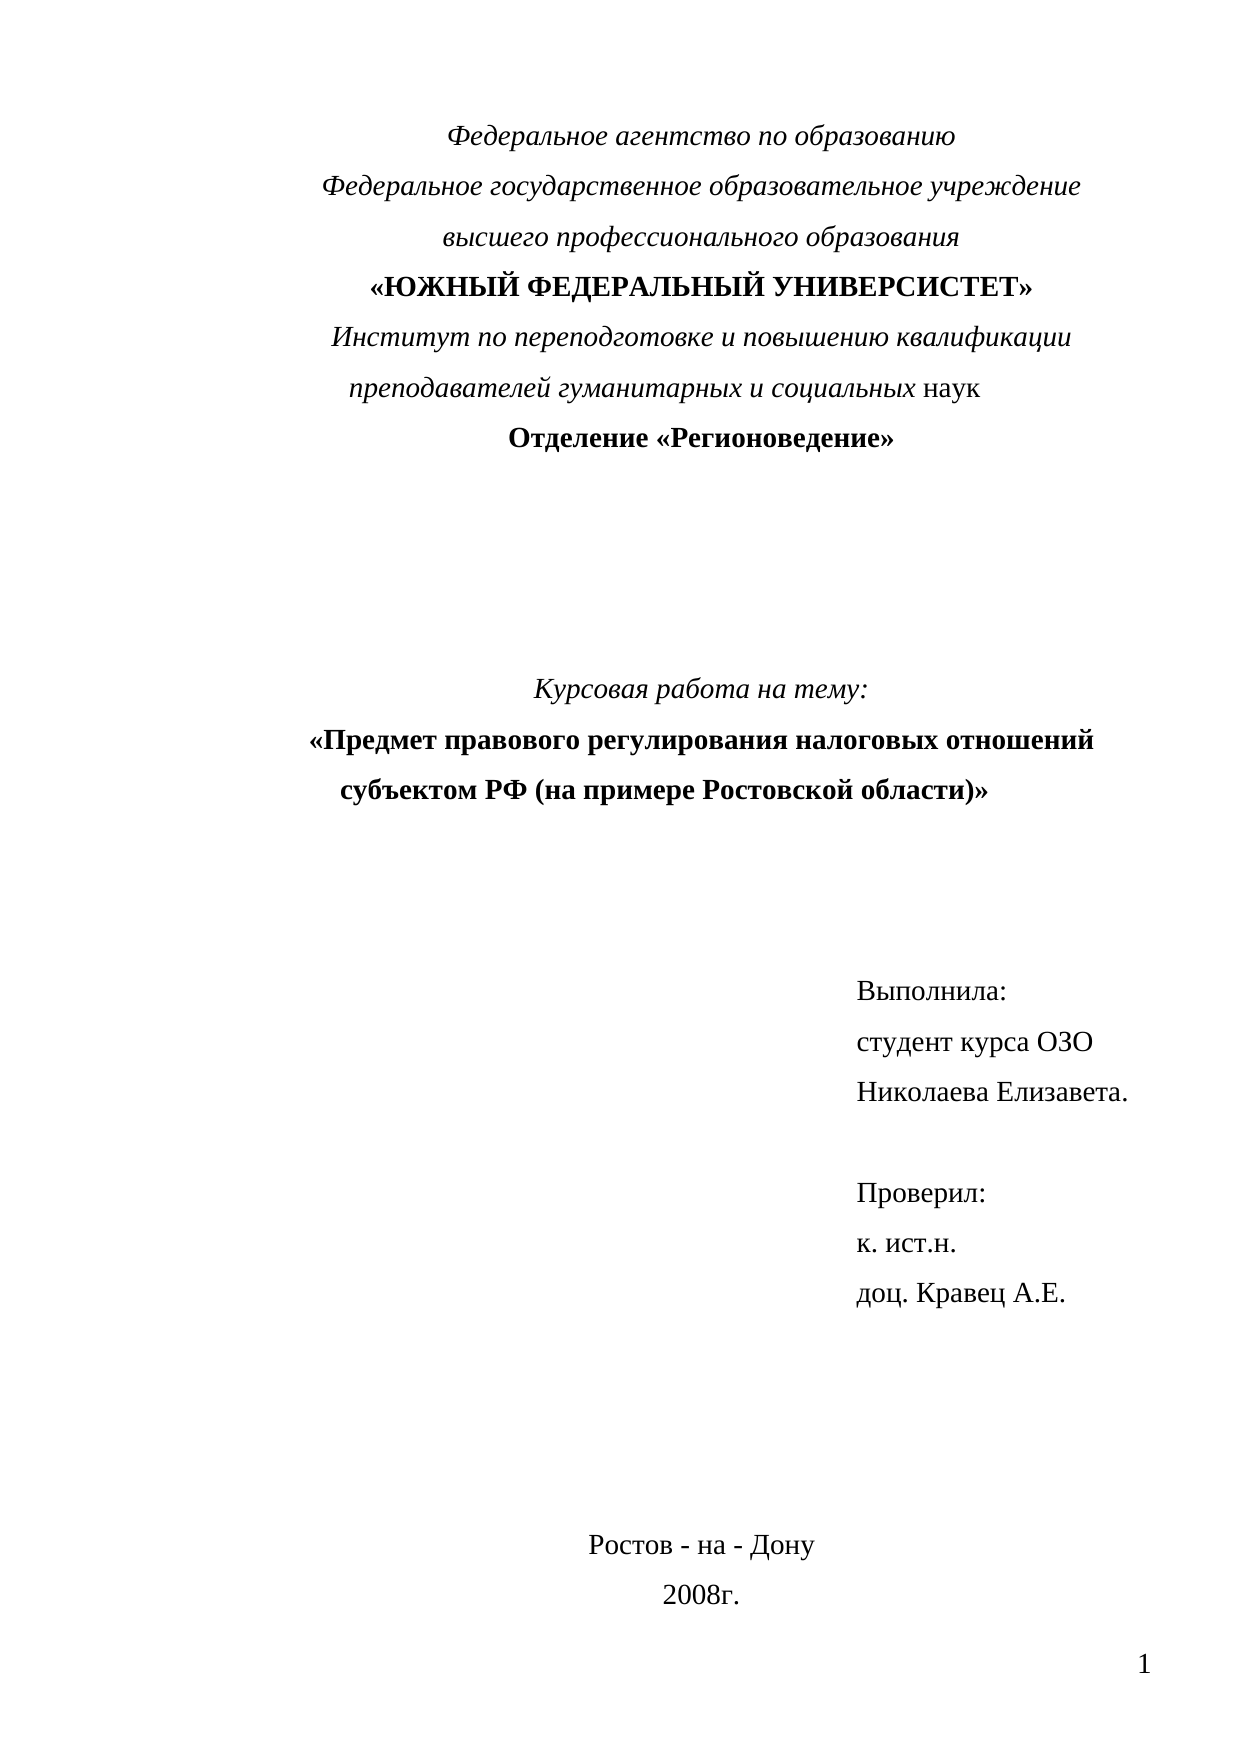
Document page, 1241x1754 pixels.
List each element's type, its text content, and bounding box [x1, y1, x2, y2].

text Курсовая работа на тему: [177, 672, 1152, 705]
text Федеральное агентство по образованию [177, 118, 1152, 152]
text Отделение «Регионоведение» [177, 420, 1152, 453]
text доц. Кравец А.Е. [177, 1275, 1152, 1309]
text Институт по переподготовке и повышению квалификации преподавателей гуманитарных и социальных наук [177, 319, 1152, 403]
text 2008г. [177, 1577, 1152, 1611]
text Федеральное государственное образовательное учреждение [177, 168, 1152, 202]
text «ЮЖНЫЙ ФЕДЕРАЛЬНЫЙ УНИВЕРСИСТЕТ» [177, 269, 1152, 303]
text Ростов - на - Дону [177, 1527, 1152, 1560]
text Проверил: [177, 1175, 1152, 1208]
text Выполнила: [177, 973, 1152, 1007]
text Николаева Елизавета. [177, 1074, 1152, 1108]
text высшего профессионального образования [177, 219, 1152, 252]
text «Предмет правового регулирования налоговых отношений субъектом РФ (на примере Ростовской области)» [177, 722, 1152, 806]
text к. ист.н. [177, 1225, 1152, 1258]
text студент курса ОЗО [177, 1024, 1152, 1057]
